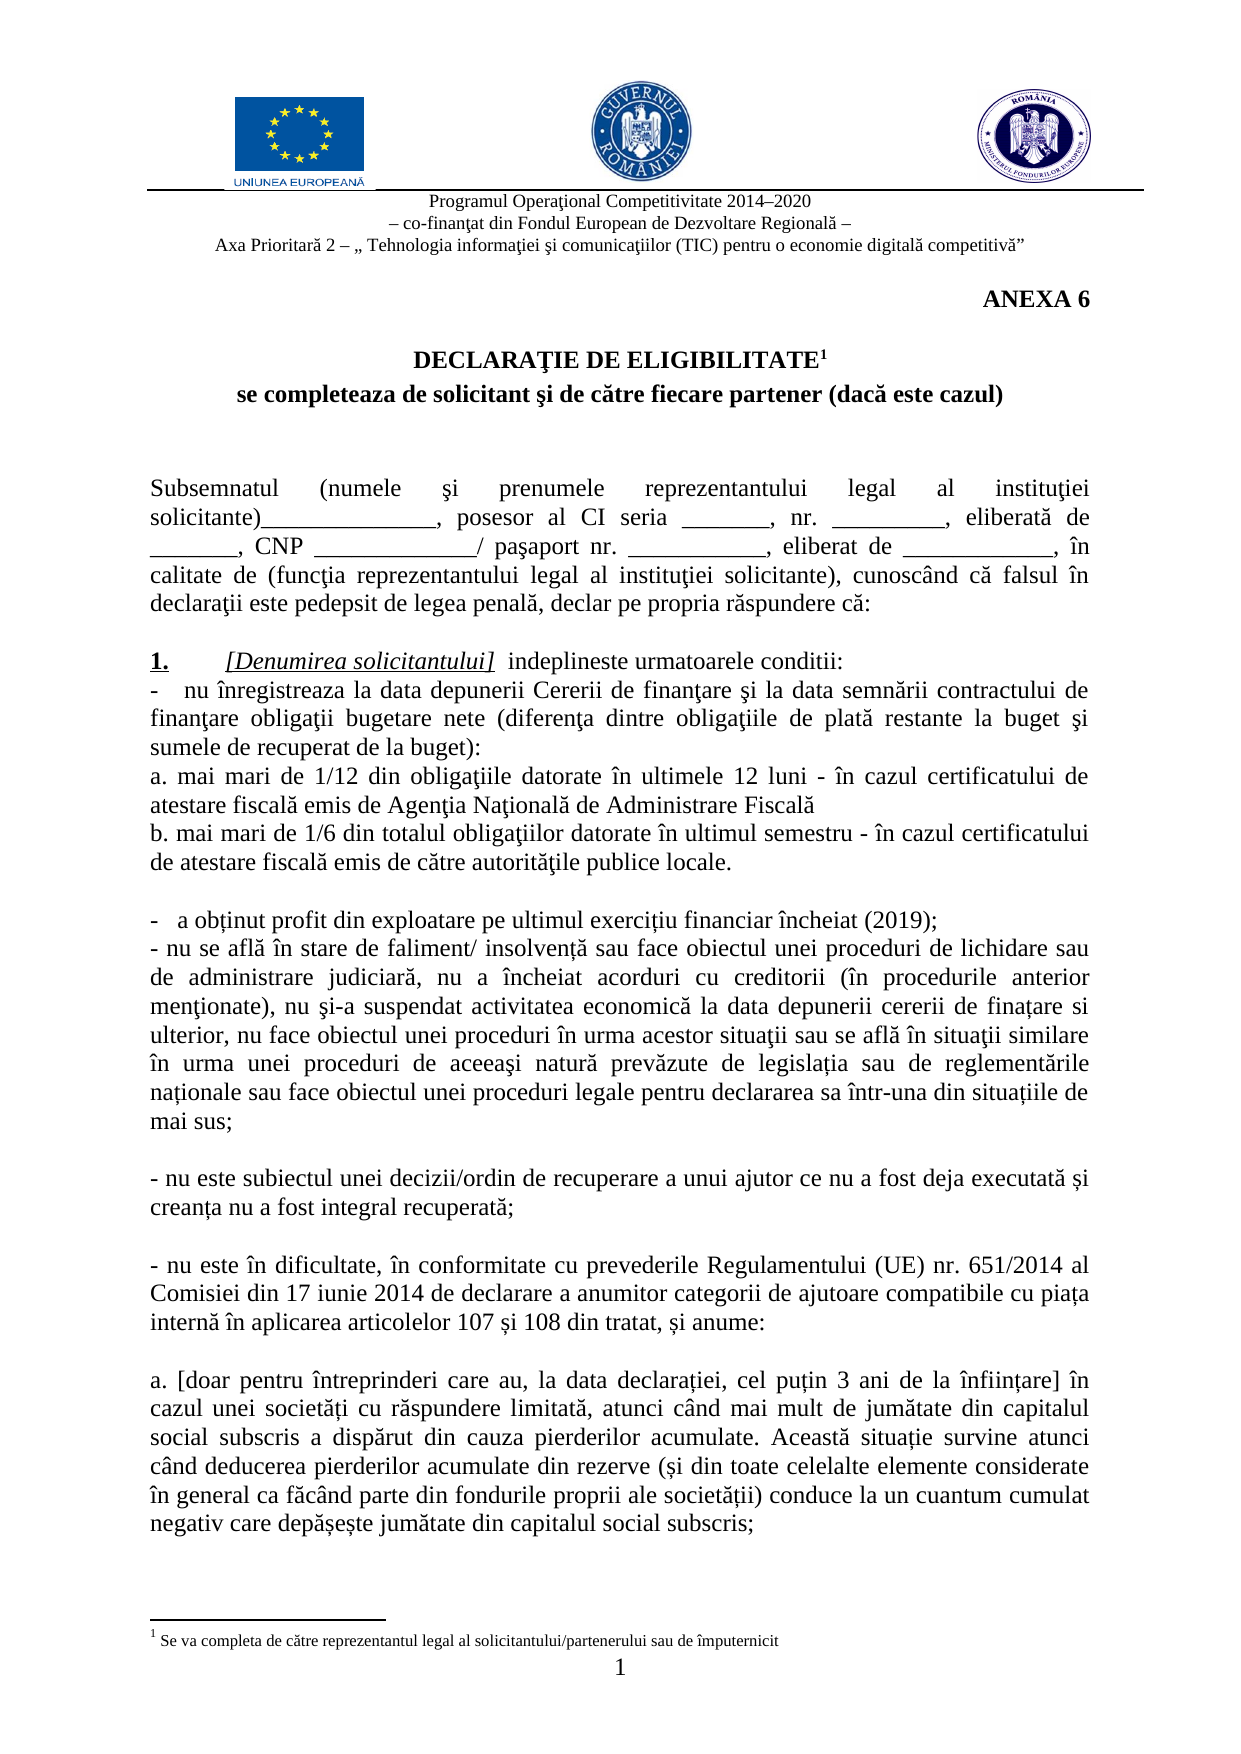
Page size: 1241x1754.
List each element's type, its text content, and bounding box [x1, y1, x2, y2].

text - nu este subiectul unei decizii/ordin de recuperare a unui ajutor ce nu a fost deja executată și creanța nu a fost integral recuperată; [150, 1163, 1090, 1221]
picture [977, 89, 1091, 183]
text DECLARAŢIE DE ELIGIBILITATE [150, 346, 1090, 374]
text se completeaza de solicitant şi de către fiecare partener (dacă este cazul) [150, 379, 1090, 407]
text ANEXA 6 [150, 284, 1090, 313]
text - a obținut profit din exploatare pe ultimul exercițiu financiar încheiat (2019); [150, 905, 1090, 933]
text - nu este în dificultate, în conformitate cu prevederile Regulamentului (UE) nr. 651/2014 al Comisiei din 17 iunie 2014 de declarare a anumitor categorii de ajutoare compatibile cu piața internă în aplicarea articolelor 107 și 108 din tratat, și anume: [150, 1250, 1090, 1336]
text b. mai mari de 1/6 din totalul obligaţiilor datorate în ultimul semestru - în cazul certificatului de atestare fiscală emis de către autorităţile publice locale. [150, 818, 1090, 876]
text a. mai mari de 1/12 din obligaţiile datorate în ultimele 12 luni - în cazul certificatului de atestare fiscală emis de Agenţia Naţională de Administrare Fiscală [150, 761, 1090, 818]
text 1. [Denumirea solicitantului] indeplineste urmatoarele conditii: [150, 646, 1090, 675]
text - nu înregistreaza la data depunerii Cererii de finanţare şi la data semnării contractului de finanţare obligaţii bugetare nete (diferenţa dintre obligaţiile de plată restante la buget şi sumele de recuperat de la buget): [150, 675, 1090, 761]
text a. [doar pentru întreprinderi care au, la data declarației, cel puțin 3 ani de la înființare] în cazul unei societăți cu răspundere limitată, atunci când mai mult de jumătate din capitalul social subscris a dispărut din cauza pierderilor acumulate. Această situație survine atunci când deducerea pierderilor acumulate din rezerve (și din toate celelalte elemente considerate în general ca făcând parte din fondurile proprii ale societății) conduce la un cuantum cumulat negativ care depășește jumătate din capitalul social subscris; [150, 1365, 1090, 1537]
picture [589, 80, 694, 183]
text - nu se află în stare de faliment/ insolvență sau face obiectul unei proceduri de lichidare sau de administrare judiciară, nu a încheiat acorduri cu creditorii (în procedurile anterior menţionate), nu şi-a suspendat activitatea economică la data depunerii cererii de finațare si ulterior, nu face obiectul unei proceduri în urma acestor situaţii sau se află în situaţii similare în urma unei proceduri de aceeaşi natură prevăzute de legislația sau de reglementările naționale sau face obiectul unei proceduri legale pentru declararea sa într-una din situațiile de mai sus; [150, 933, 1090, 1135]
text Subsemnatul (numele şi prenumele reprezentantului legal al instituţiei solicitante)______________, posesor al CI seria _______, nr. _________, eliberată de _______, CNP _____________/ paşaport nr. ___________, eliberat de ____________, în calitate de (funcţia reprezentantului legal al instituţiei solicitante), cunoscând că falsul în declaraţii este pedepsit de legea penală, declar pe propria răspundere că: [150, 473, 1090, 617]
